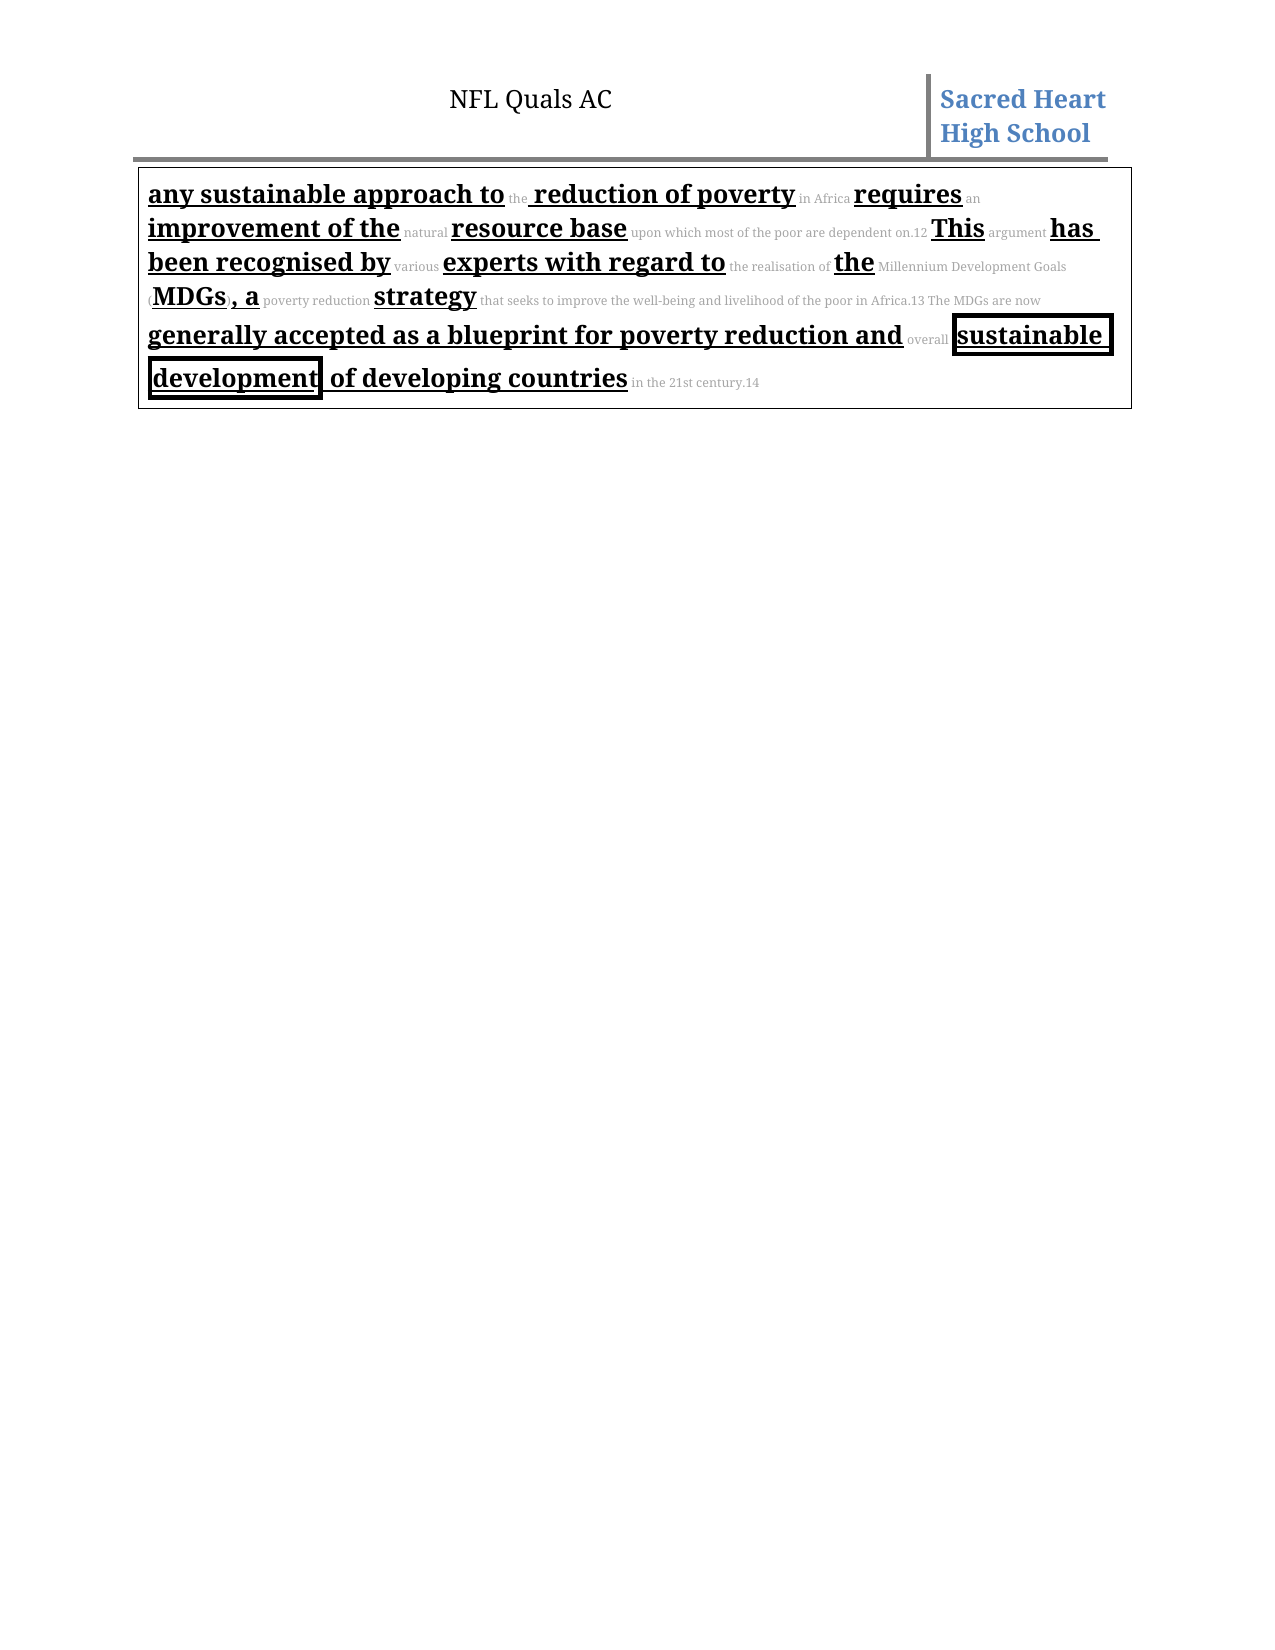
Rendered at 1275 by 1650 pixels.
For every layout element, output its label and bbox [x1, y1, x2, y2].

text [139, 168, 1131, 408]
